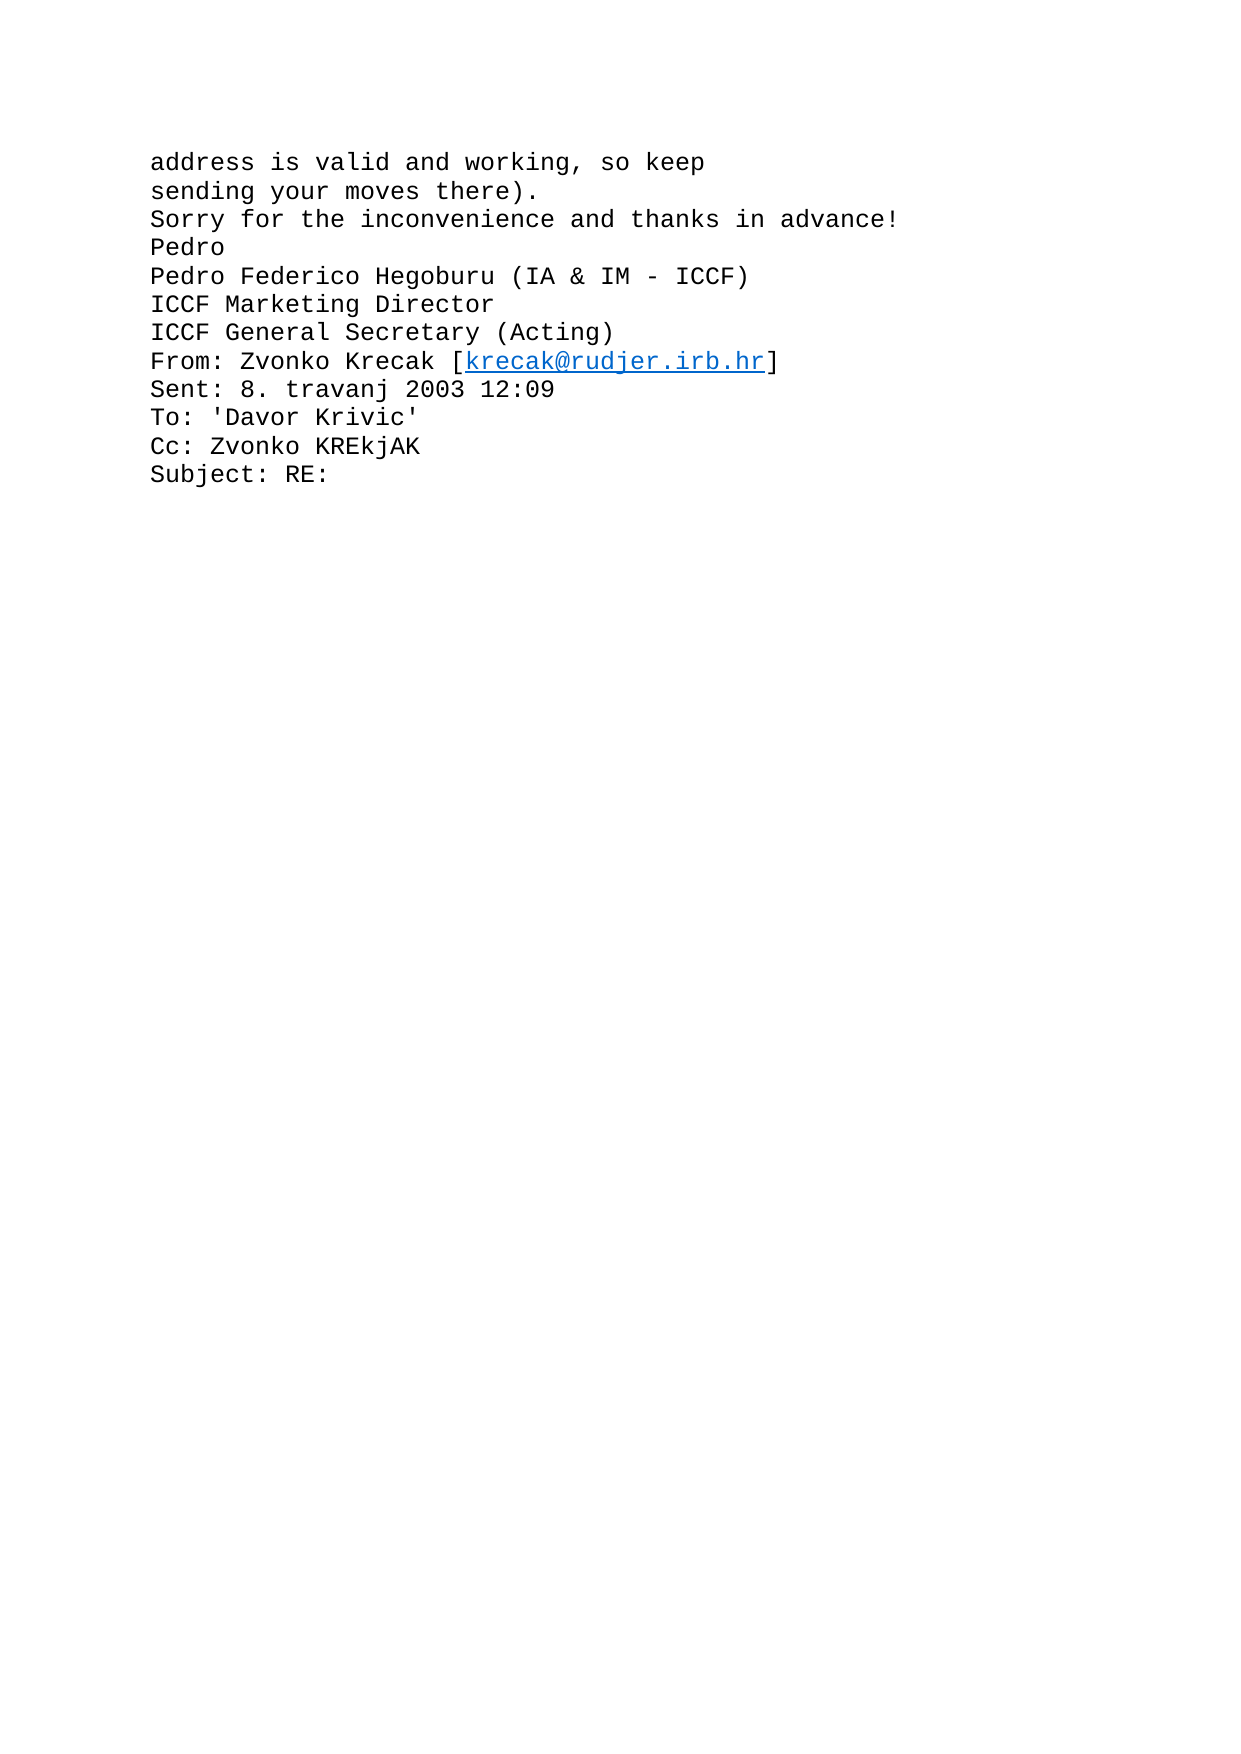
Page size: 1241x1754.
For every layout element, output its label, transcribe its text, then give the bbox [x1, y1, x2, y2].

text ICCF Marketing Director ICCF General Secretary (Acting) [150, 292, 1090, 348]
text From: Zvonko Krecak [krecak@rudjer.irb.hr] [150, 348, 1090, 377]
text Sorry for the inconvenience and thanks in advance! [150, 207, 1090, 235]
text Pedro Federico Hegoburu (IA & IM - ICCF) [150, 263, 1090, 292]
text Sent: 8. travanj 2003 12:09 To: 'Davor Krivic' [150, 377, 1090, 433]
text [150, 150, 1090, 207]
text Cc: Zvonko KREkjAK Subject: RE: [150, 433, 1090, 490]
text Pedro [150, 235, 1090, 263]
